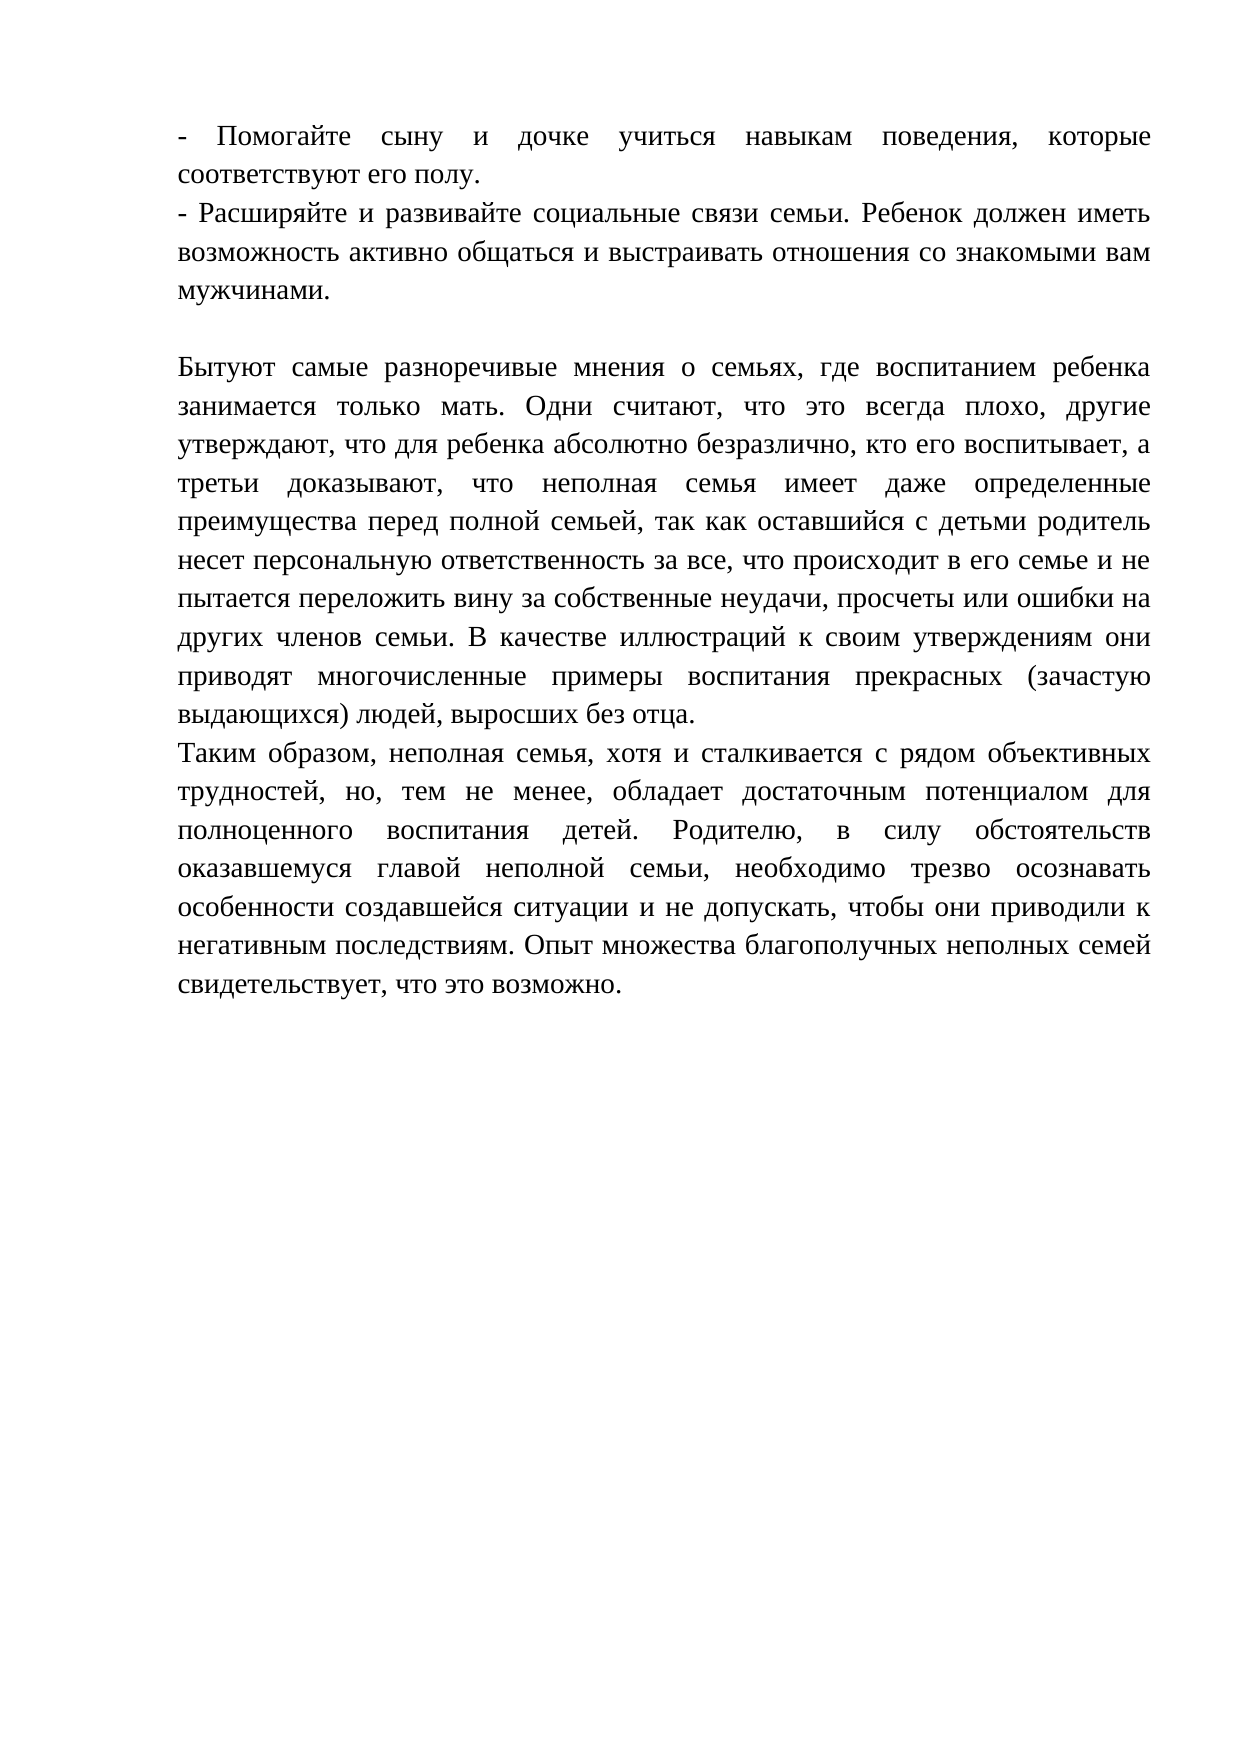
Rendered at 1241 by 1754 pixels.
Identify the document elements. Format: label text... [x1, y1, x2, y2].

text - Помогайте сыну и дочке учиться навыкам поведения, которые соответствуют его полу. [177, 118, 1152, 190]
text - Расширяйте и развивайте социальные связи семьи. Ребенок должен иметь возможность активно общаться и выстраивать отношения со знакомыми вам мужчинами. [177, 195, 1152, 306]
text Бытуют самые разноречивые мнения о семьях, где воспитанием ребенка занимается только мать. Одни считают, что это всегда плохо, другие утверждают, что для ребенка абсолютно безразлично, кто его воспитывает, а третьи доказывают, что неполная семья имеет даже определенные преимущества перед полной семьей, так как оставшийся с детьми родитель несет персональную ответственность за все, что происходит в его семье и не пытается переложить вину за собственные неудачи, просчеты или ошибки на других членов семьи. В качестве иллюстраций к своим утверждениям они приводят многочисленные примеры воспитания прекрасных (зачастую выдающихся) людей, выросших без отца. [177, 349, 1152, 730]
text Таким образом, неполная семья, хотя и сталкивается с рядом объективных трудностей, но, тем не менее, обладает достаточным потенциалом для полноценного воспитания детей. Родителю, в силу обстоятельств оказавшемуся главой неполной семьи, необходимо трезво осознавать особенности создавшейся ситуации и не допускать, чтобы они приводили к негативным последствиям. Опыт множества благополучных неполных семей свидетельствует, что это возможно. [177, 735, 1152, 999]
